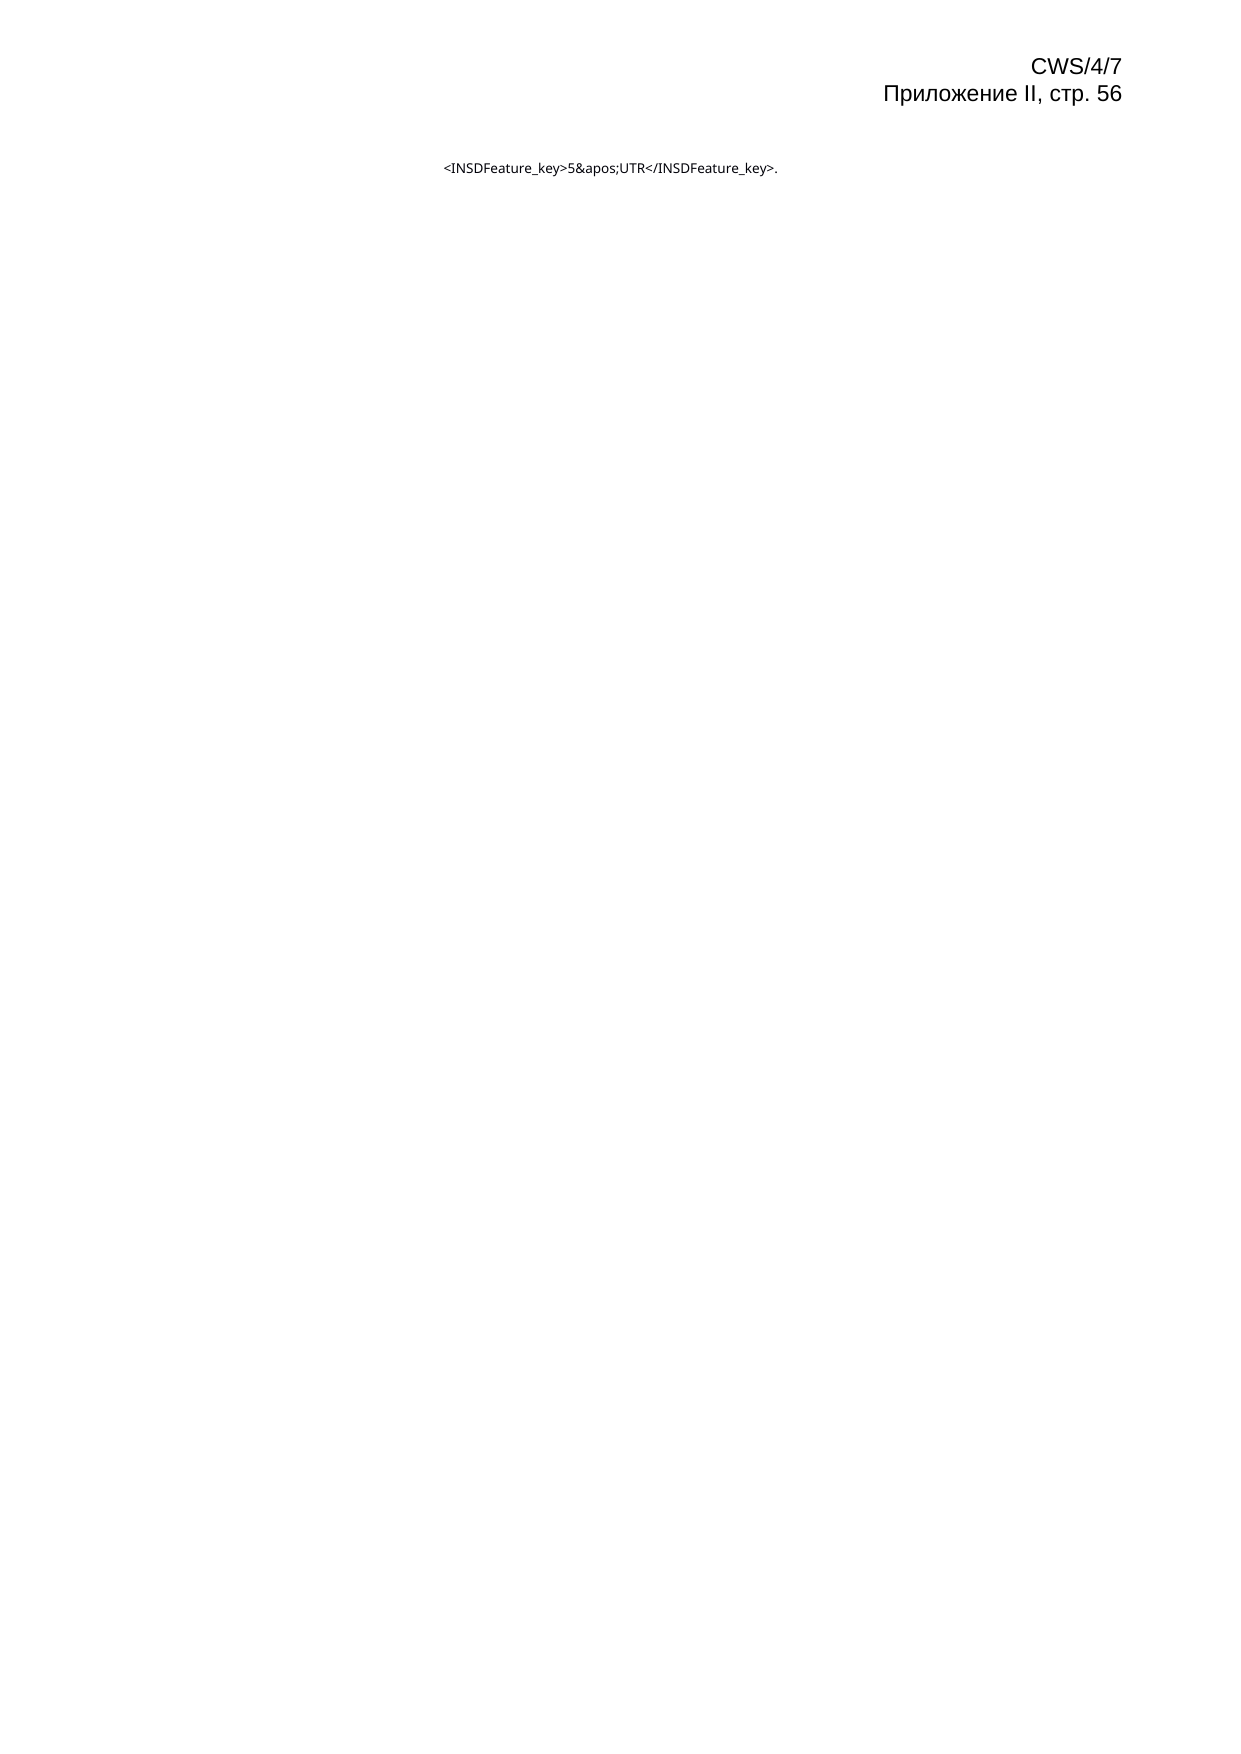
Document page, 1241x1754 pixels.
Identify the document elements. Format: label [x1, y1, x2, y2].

text [207, 158, 1122, 177]
